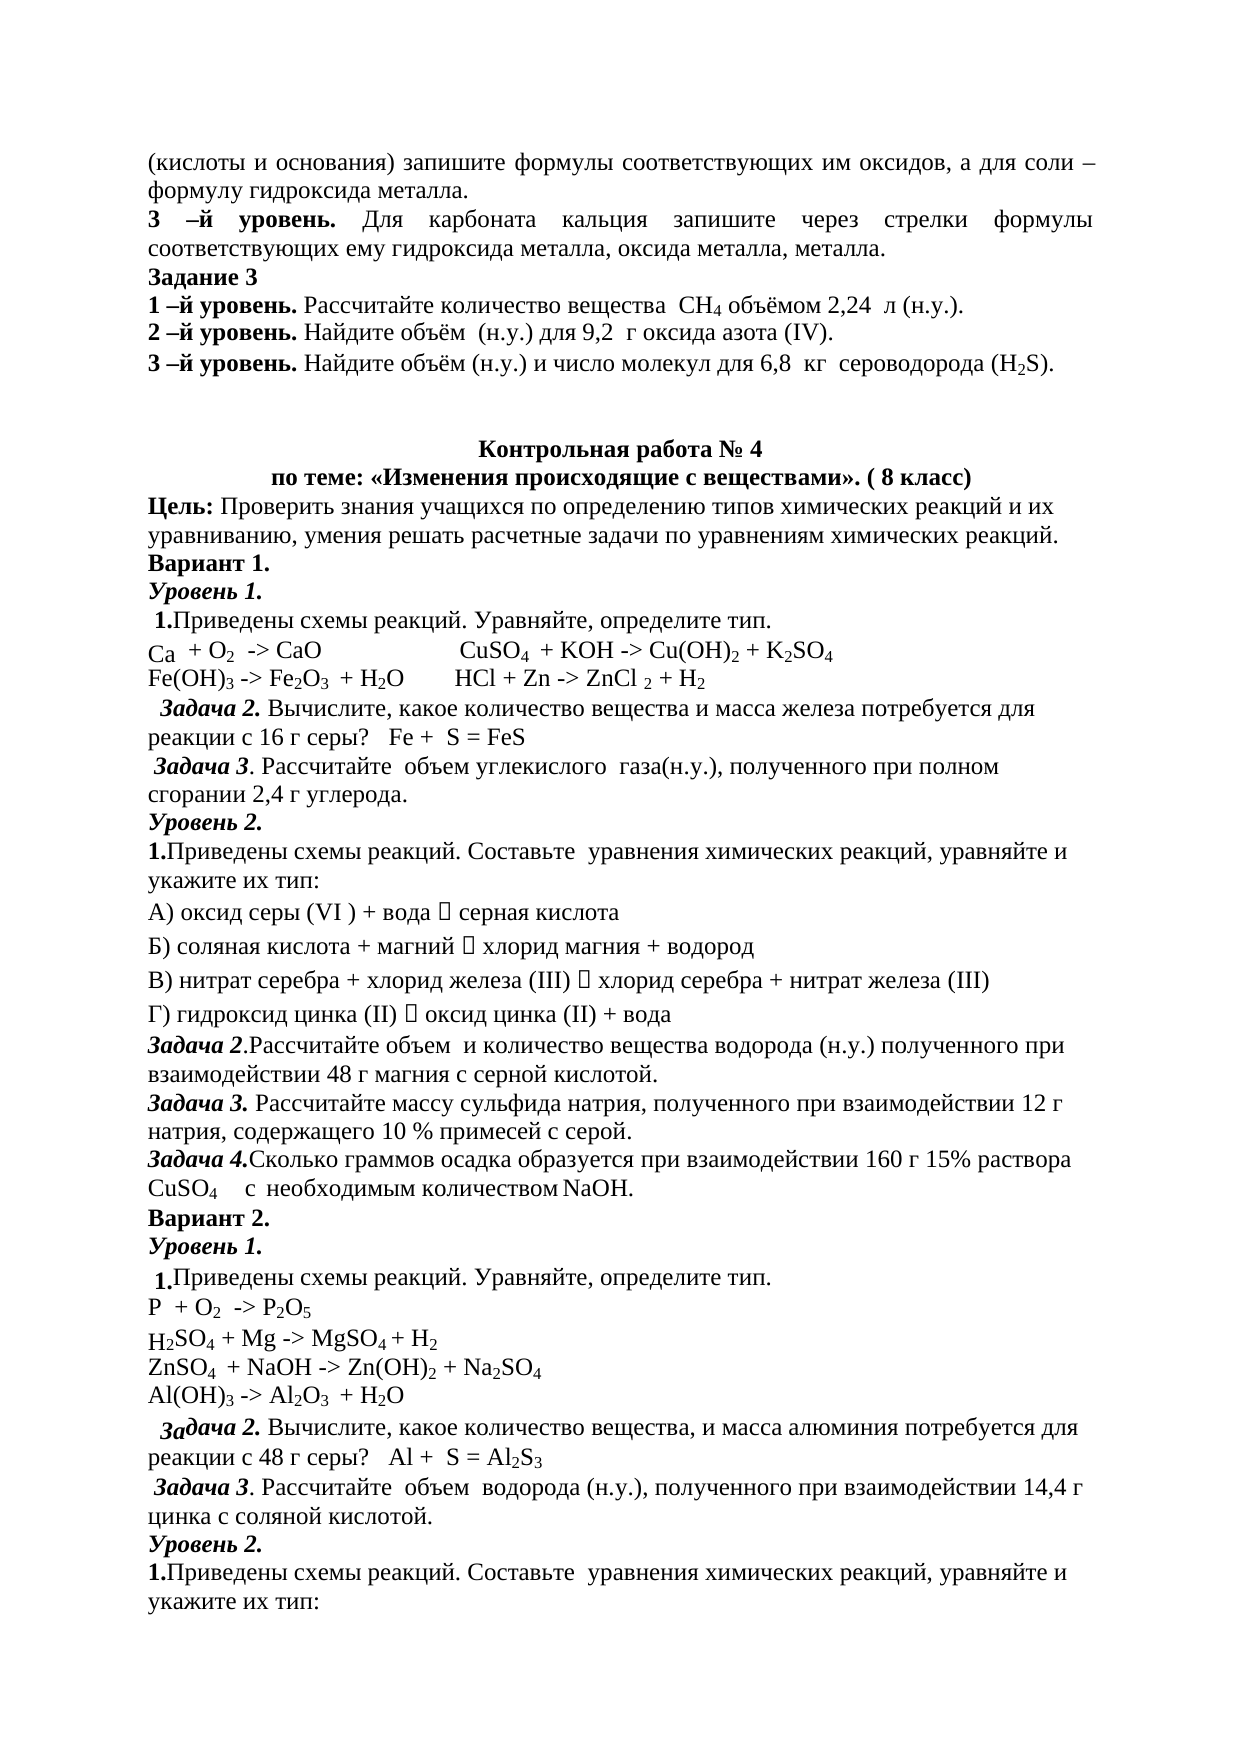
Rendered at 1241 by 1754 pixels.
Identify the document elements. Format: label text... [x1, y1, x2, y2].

text Задача 3. Рассчитайте массу сульфида натрия, полученного при взаимодействии 12 г натрия, содержащего 10 % примесей с серой. [148, 1088, 1066, 1145]
text Задание 3 [148, 262, 1154, 291]
text Вариант 2. Уровень 1. [148, 1203, 276, 1260]
text Уровень 2. [148, 808, 1154, 836]
text Задача 2. Вычислите, какое количество вещества и масса железа потребуется для реакции с 16 г серы? Fe + S = FeS [148, 693, 1039, 751]
text Задача 2. Вычислите, какое количество вещества, и масса алюминия потребуется для реакции с 48 г серы? Al + S = Al2S3 [148, 1410, 1082, 1472]
text 1.Приведены схемы реакций. Составьте уравнения химических реакций, уравняйте и укажите их тип: [148, 1558, 1071, 1615]
text по теме: «Изменения происходящие с веществами». ( 8 класс) [271, 463, 1154, 491]
text Контрольная работа № 4 [478, 434, 1154, 463]
text H2SO4 + Mg -> MgSO4 + H2 [148, 1322, 1154, 1353]
text В) нитрат серебра + хлорид железа (III) хлорид серебра + нитрат железа (III) Г) гидроксид цинка (II) оксид цинка (II) + вода [148, 962, 1002, 1030]
text Уровень 2. [148, 1530, 1154, 1558]
text 1.Приведены схемы реакций. Составьте уравнения химических реакций, уравняйте и укажите их тип: [148, 836, 1071, 894]
text Задача 4.Сколько граммов осадка образуется при взаимодействии 160 г 15% раствора CuSO4 с необходимым количествомNaOH. [148, 1145, 1076, 1203]
text Б) соляная кислота + магний хлорид магния + водород [148, 928, 1154, 962]
text 1.Приведены схемы реакций. Уравняйте, определите тип. [154, 605, 1154, 634]
text (кислоты и основания) запишите формулы соответствующих им оксидов, а для соли – формулу гидроксида металла. [148, 147, 1099, 204]
text ZnSO4 + NaOH -> Zn(OH)2 + Na2SO4 Al(OH)3 -> Al2O3 + H2O [148, 1353, 546, 1410]
text Цель: Проверить знания учащихся по определению типов химических реакций и их уравниванию, умения решать расчетные задачи по уравнениям химических реакций. Вариант 1. [148, 491, 1062, 577]
text Задача 3. Рассчитайте объем водорода (н.у.), полученного при взаимодействии 14,4 г цинка с соляной кислотой. [148, 1472, 1087, 1530]
text Уровень 1. [148, 577, 1154, 605]
text 3 –й уровень. Найдите объём (н.у.) и число молекул для 6,8 кг сероводорода (H2S). [148, 348, 1154, 377]
text 1 –й уровень. Рассчитайте количество вещества СН4 объёмом 2,24 л (н.у.). 2 –й уровень. Найдите объём (н.у.) для 9,2 г оксида азота (IV). [148, 291, 969, 346]
text Ca + O2 -> CaO CuSO4 + KOH -> Cu(OH)2 + K2SO4 Fe(OH)3 -> Fe2O3 + H2O HCl + Zn -> ZnCl 2 + H2 [148, 634, 838, 693]
text Задача 3. Рассчитайте объем углекислого газа(н.у.), полученного при полном сгорании 2,4 г углерода. [148, 751, 1003, 808]
text А) оксид серы (VI ) + вода серная кислота [148, 894, 1154, 928]
text 3 –й уровень. Для карбоната кальция запишите через стрелки формулы соответствующих ему гидроксида металла, оксида металла, металла. [148, 204, 1098, 262]
text Задача 2.Рассчитайте объем и количество вещества водорода (н.у.) полученного при взаимодействии 48 г магния с серной кислотой. [148, 1030, 1068, 1088]
text 1.Приведены схемы реакций. Уравняйте, определите тип. P + O2 -> P2O5 [148, 1260, 776, 1322]
